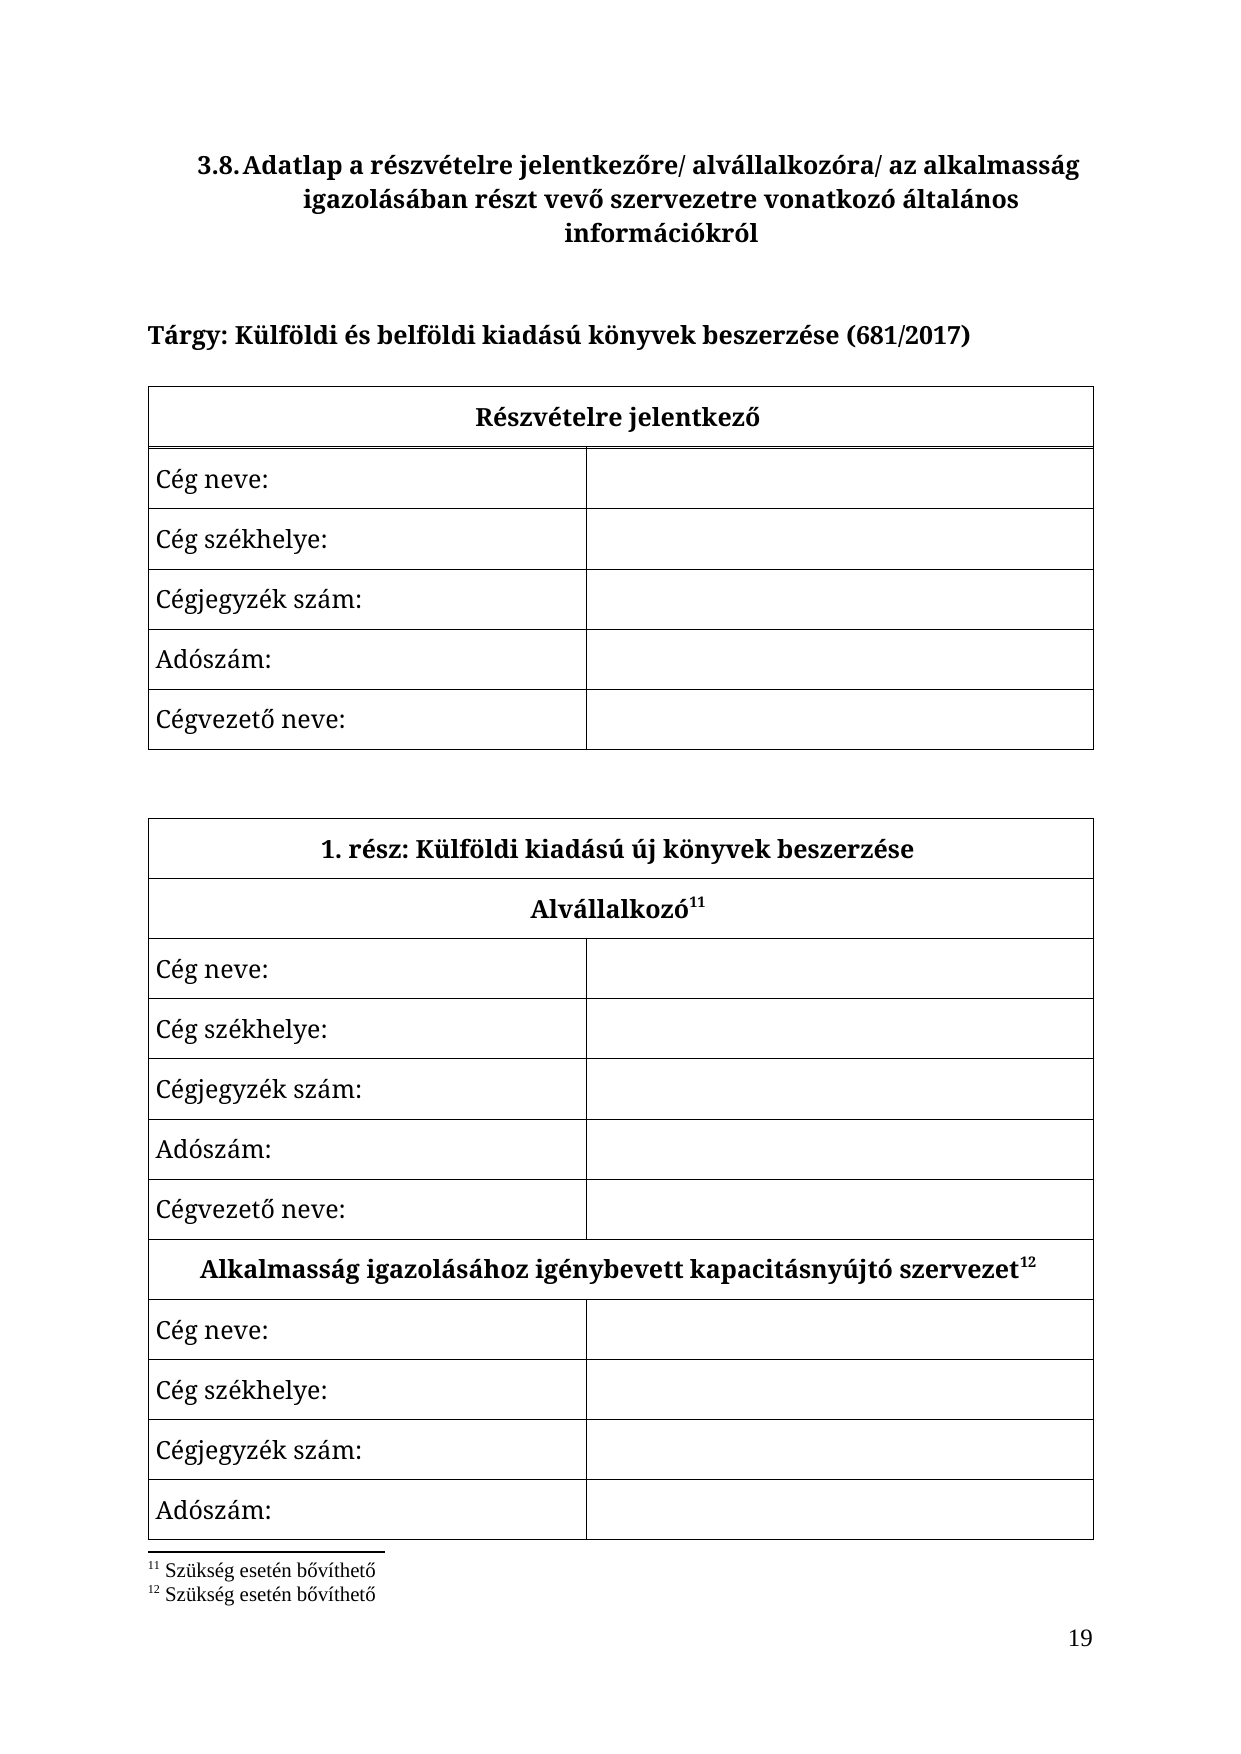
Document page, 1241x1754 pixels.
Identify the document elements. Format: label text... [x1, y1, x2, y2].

table_cell [587, 690, 1093, 749]
table_cell Adószám: [149, 1120, 586, 1178]
table_cell [587, 630, 1093, 689]
table_cell Cégvezető neve: [149, 690, 586, 749]
table_cell [587, 939, 1093, 998]
table_cell Cégjegyzék szám: [149, 1059, 586, 1118]
table_cell Cég neve: [149, 449, 586, 508]
table_cell [587, 1480, 1093, 1539]
table_cell Adószám: [149, 630, 586, 689]
table_cell Cégjegyzék szám: [149, 1420, 586, 1479]
table_cell [587, 1120, 1093, 1178]
table_cell Cégjegyzék szám: [149, 570, 586, 628]
table_cell [587, 509, 1093, 568]
table_cell Cégvezető neve: [149, 1180, 586, 1239]
table_cell Cég székhelye: [149, 509, 586, 568]
table_cell [587, 1360, 1093, 1419]
text Tárgy: Külföldi és belföldi kiadású könyvek beszerzése (681/2017) [148, 318, 1093, 352]
table_cell Alvállalkozó [149, 879, 1093, 938]
table_header Részvételre jelentkező [149, 387, 1093, 446]
table_cell Cég székhelye: [149, 999, 586, 1058]
table_cell [587, 570, 1093, 628]
table_cell [587, 1300, 1093, 1359]
table_cell Adószám: [149, 1480, 586, 1539]
table_cell [587, 1420, 1093, 1479]
subtitle Adatlap a részvételre jelentkezőre/ alvállalkozóra/ az alkalmasság igazolásában részt vevő szervezetre vonatkozó általános információkról [185, 148, 1093, 250]
table_cell [587, 1180, 1093, 1239]
table_cell [587, 999, 1093, 1058]
table_cell [587, 1059, 1093, 1118]
table_header 1. rész: Külföldi kiadású új könyvek beszerzése [149, 819, 1093, 878]
table_cell [587, 449, 1093, 508]
table_cell Alkalmasság igazolásához igénybevett kapacitásnyújtó szervezet [149, 1240, 1093, 1299]
table_cell Cég neve: [149, 939, 586, 998]
table_cell Cég székhelye: [149, 1360, 586, 1419]
table_cell Cég neve: [149, 1300, 586, 1359]
